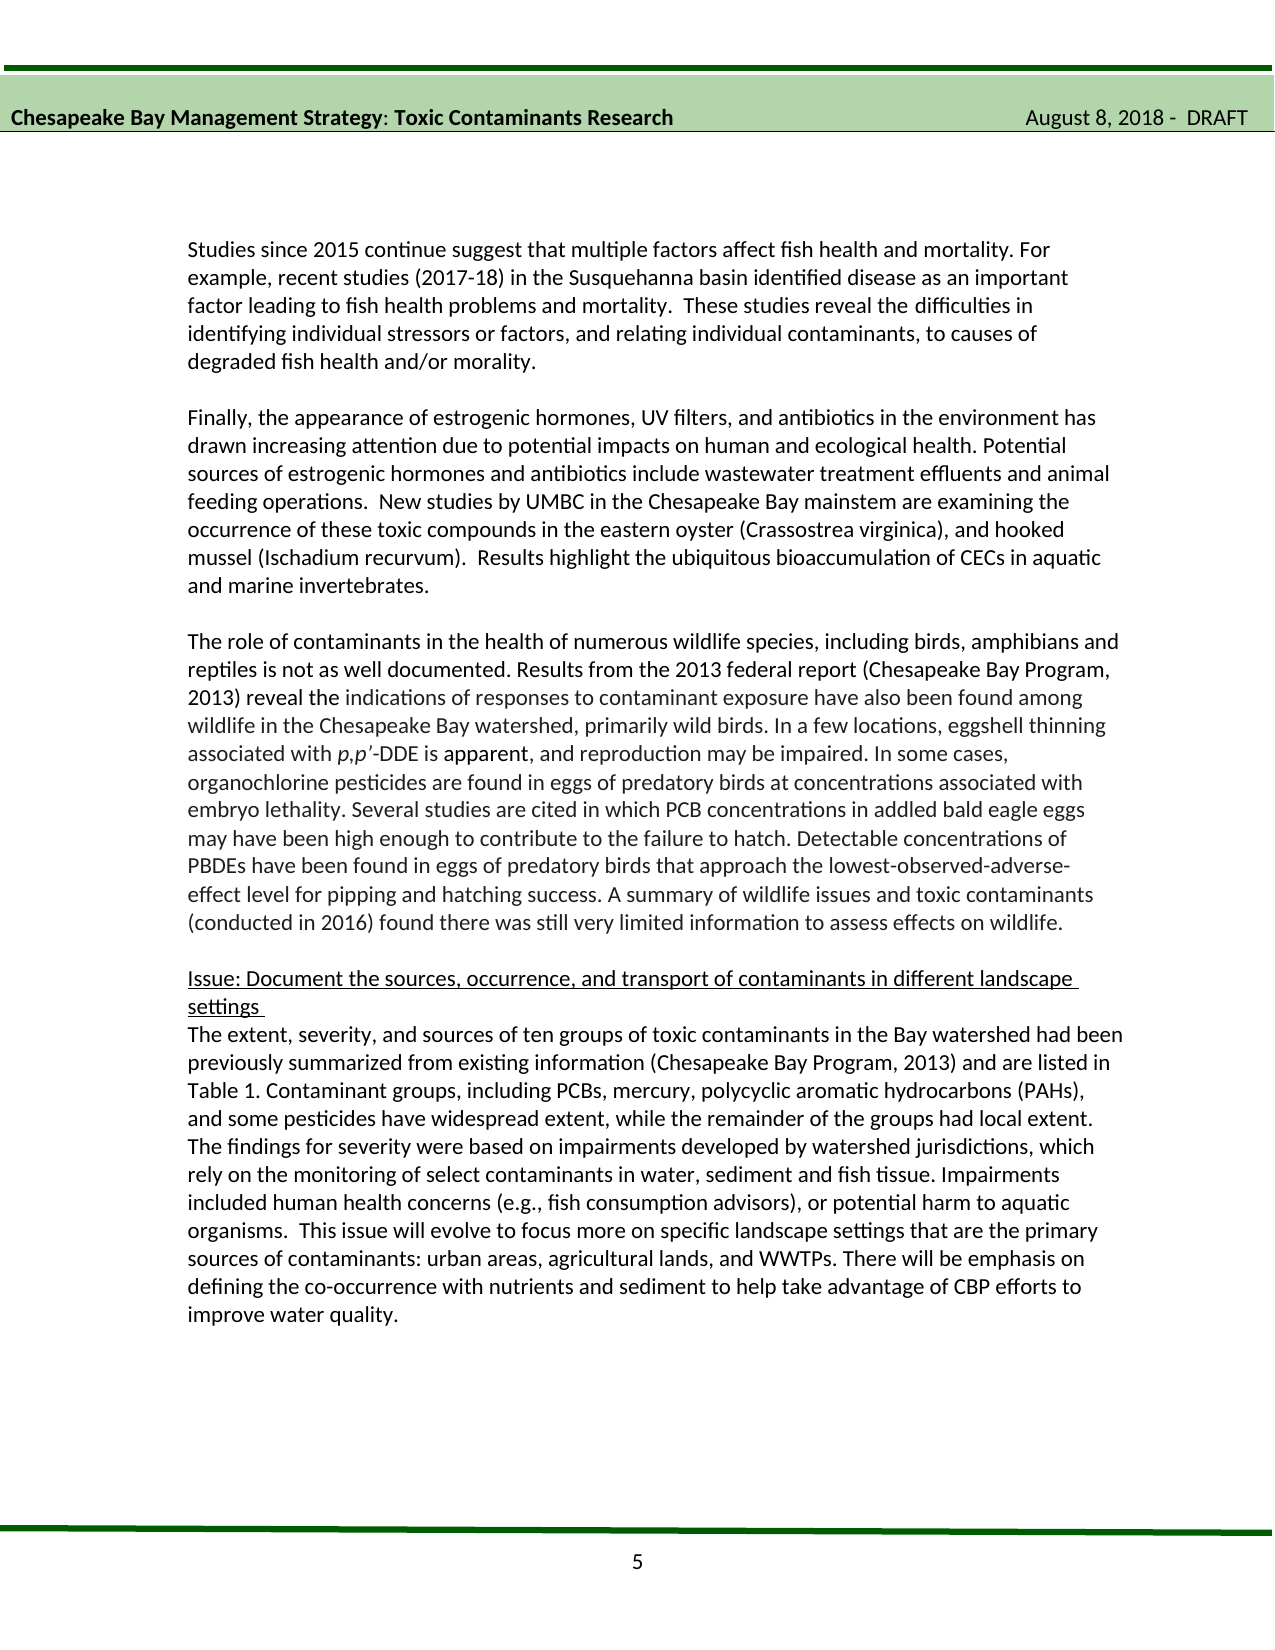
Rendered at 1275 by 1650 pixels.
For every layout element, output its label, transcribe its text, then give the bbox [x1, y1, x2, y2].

text Issue: Document the sources, occurrence, and transport of contaminants in different landscape settings [187, 964, 1125, 1020]
text The role of contaminants in the health of numerous wildlife species, including birds, amphibians and reptiles is not as well documented. Results from the 2013 federal report (Chesapeake Bay Program, 2013) reveal the indications of responses to contaminant exposure have also been found among wildlife in the Chesapeake Bay watershed, primarily wild birds. In a few locations, eggshell thinning associated with p,p’-DDE is apparent, and reproduction may be impaired. In some cases, organochlorine pesticides are found in eggs of predatory birds at concentrations associated with embryo lethality. Several studies are cited in which PCB concentrations in addled bald eagle eggs may have been high enough to contribute to the failure to hatch. Detectable concentrations of PBDEs have been found in eggs of predatory birds that approach the lowest-observed-adverse-effect level for pipping and hatching success. A summary of wildlife issues and toxic contaminants (conducted in 2016) found there was still very limited information to assess effects on wildlife. [187, 627, 1125, 936]
text Studies since 2015 continue suggest that multiple factors affect fish health and mortality. For example, recent studies (2017-18) in the Susquehanna basin identified disease as an important factor leading to fish health problems and mortality. These studies reveal the difficulties in identifying individual stressors or factors, and relating individual contaminants, to causes of degraded fish health and/or morality. [187, 235, 1125, 375]
text Finally, the appearance of estrogenic hormones, UV filters, and antibiotics in the environment has drawn increasing attention due to potential impacts on human and ecological health. Potential sources of estrogenic hormones and antibiotics include wastewater treatment effluents and animal feeding operations. New studies by UMBC in the Chesapeake Bay mainstem are examining the occurrence of these toxic compounds in the eastern oyster (Crassostrea virginica), and hooked mussel (Ischadium recurvum). Results highlight the ubiquitous bioaccumulation of CECs in aquatic and marine invertebrates. [187, 403, 1125, 599]
text The extent, severity, and sources of ten groups of toxic contaminants in the Bay watershed had been previously summarized from existing information (Chesapeake Bay Program, 2013) and are listed in Table 1. Contaminant groups, including PCBs, mercury, polycyclic aromatic hydrocarbons (PAHs), and some pesticides have widespread extent, while the remainder of the groups had local extent. The findings for severity were based on impairments developed by watershed jurisdictions, which rely on the monitoring of select contaminants in water, sediment and fish tissue. Impairments included human health concerns (e.g., fish consumption advisors), or potential harm to aquatic organisms. This issue will evolve to focus more on specific landscape settings that are the primary sources of contaminants: urban areas, agricultural lands, and WWTPs. There will be emphasis on defining the co-occurrence with nutrients and sediment to help take advantage of CBP efforts to improve water quality. [187, 1020, 1125, 1328]
